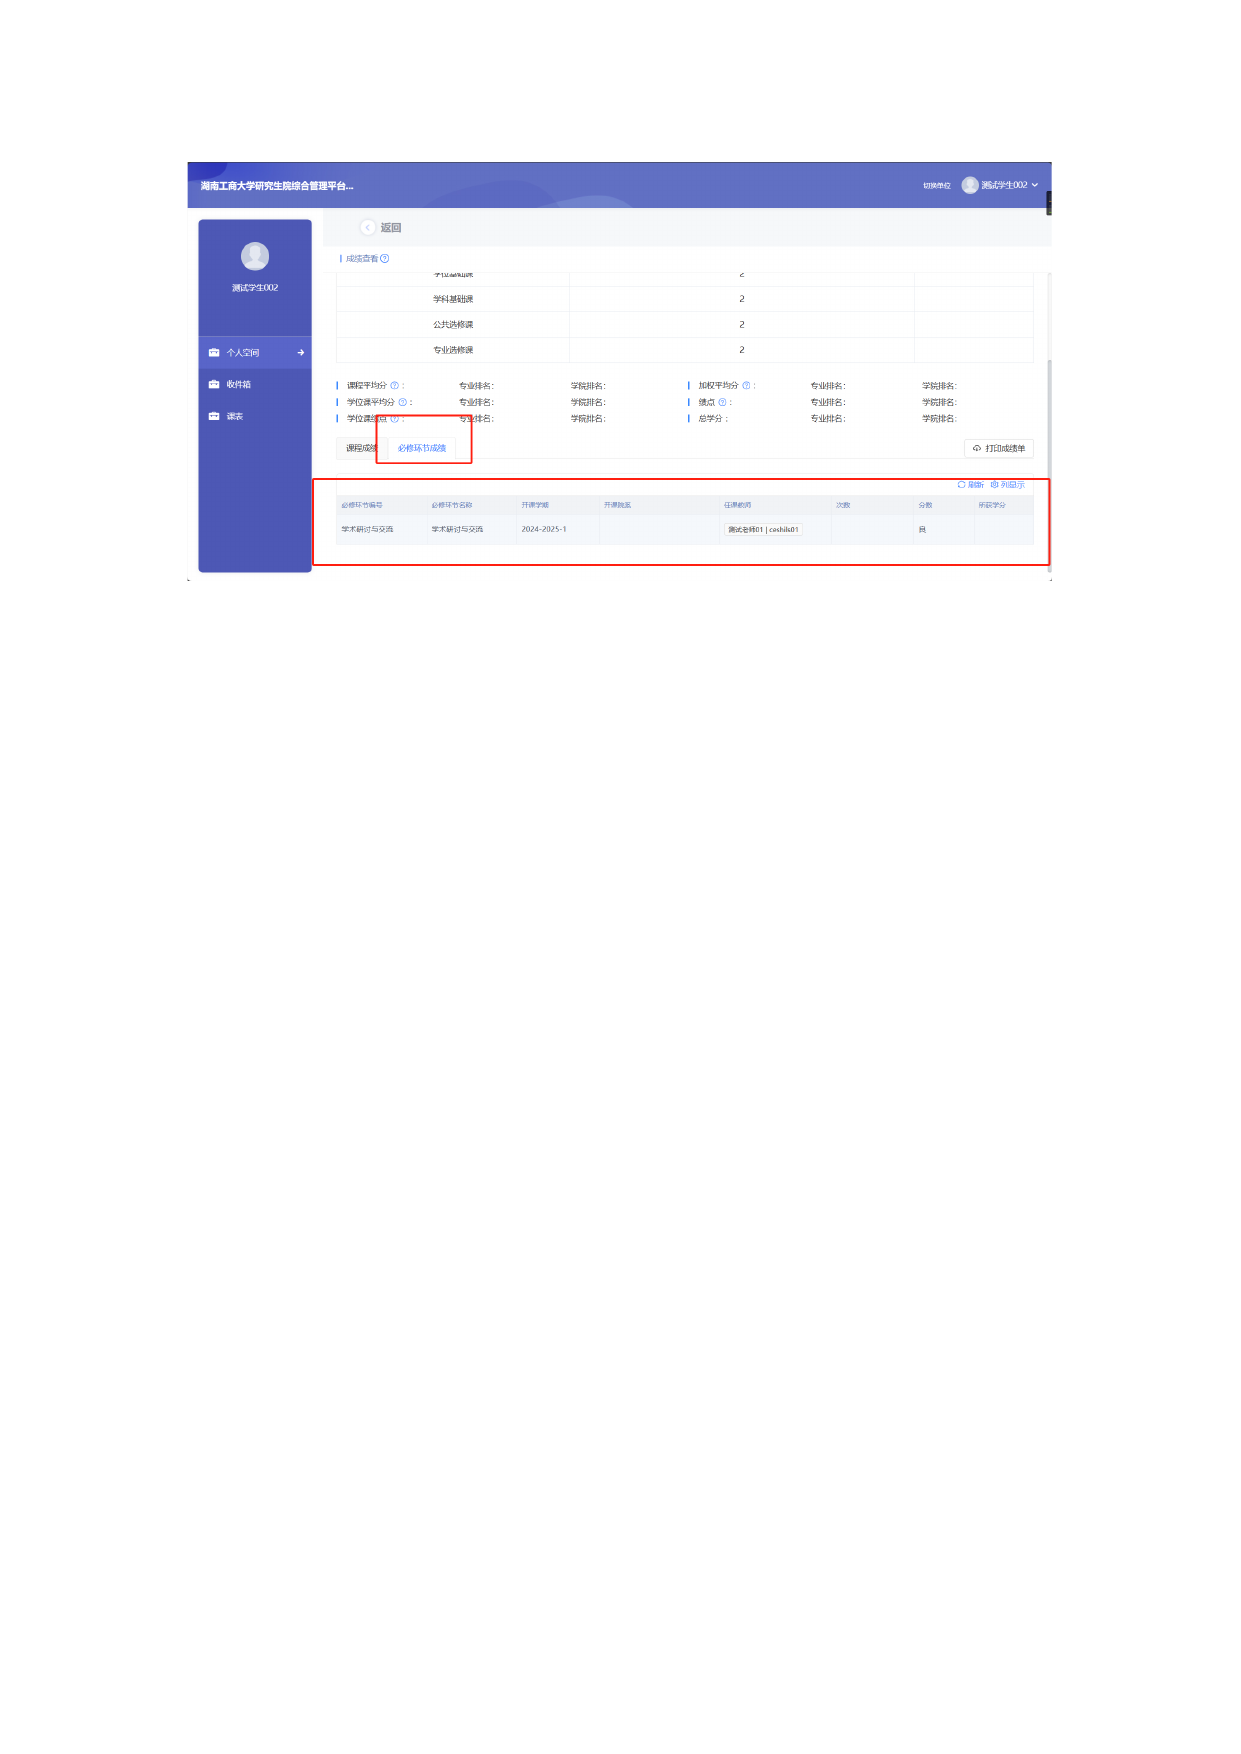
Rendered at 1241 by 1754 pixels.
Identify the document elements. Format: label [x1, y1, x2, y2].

picture [187, 162, 1052, 581]
